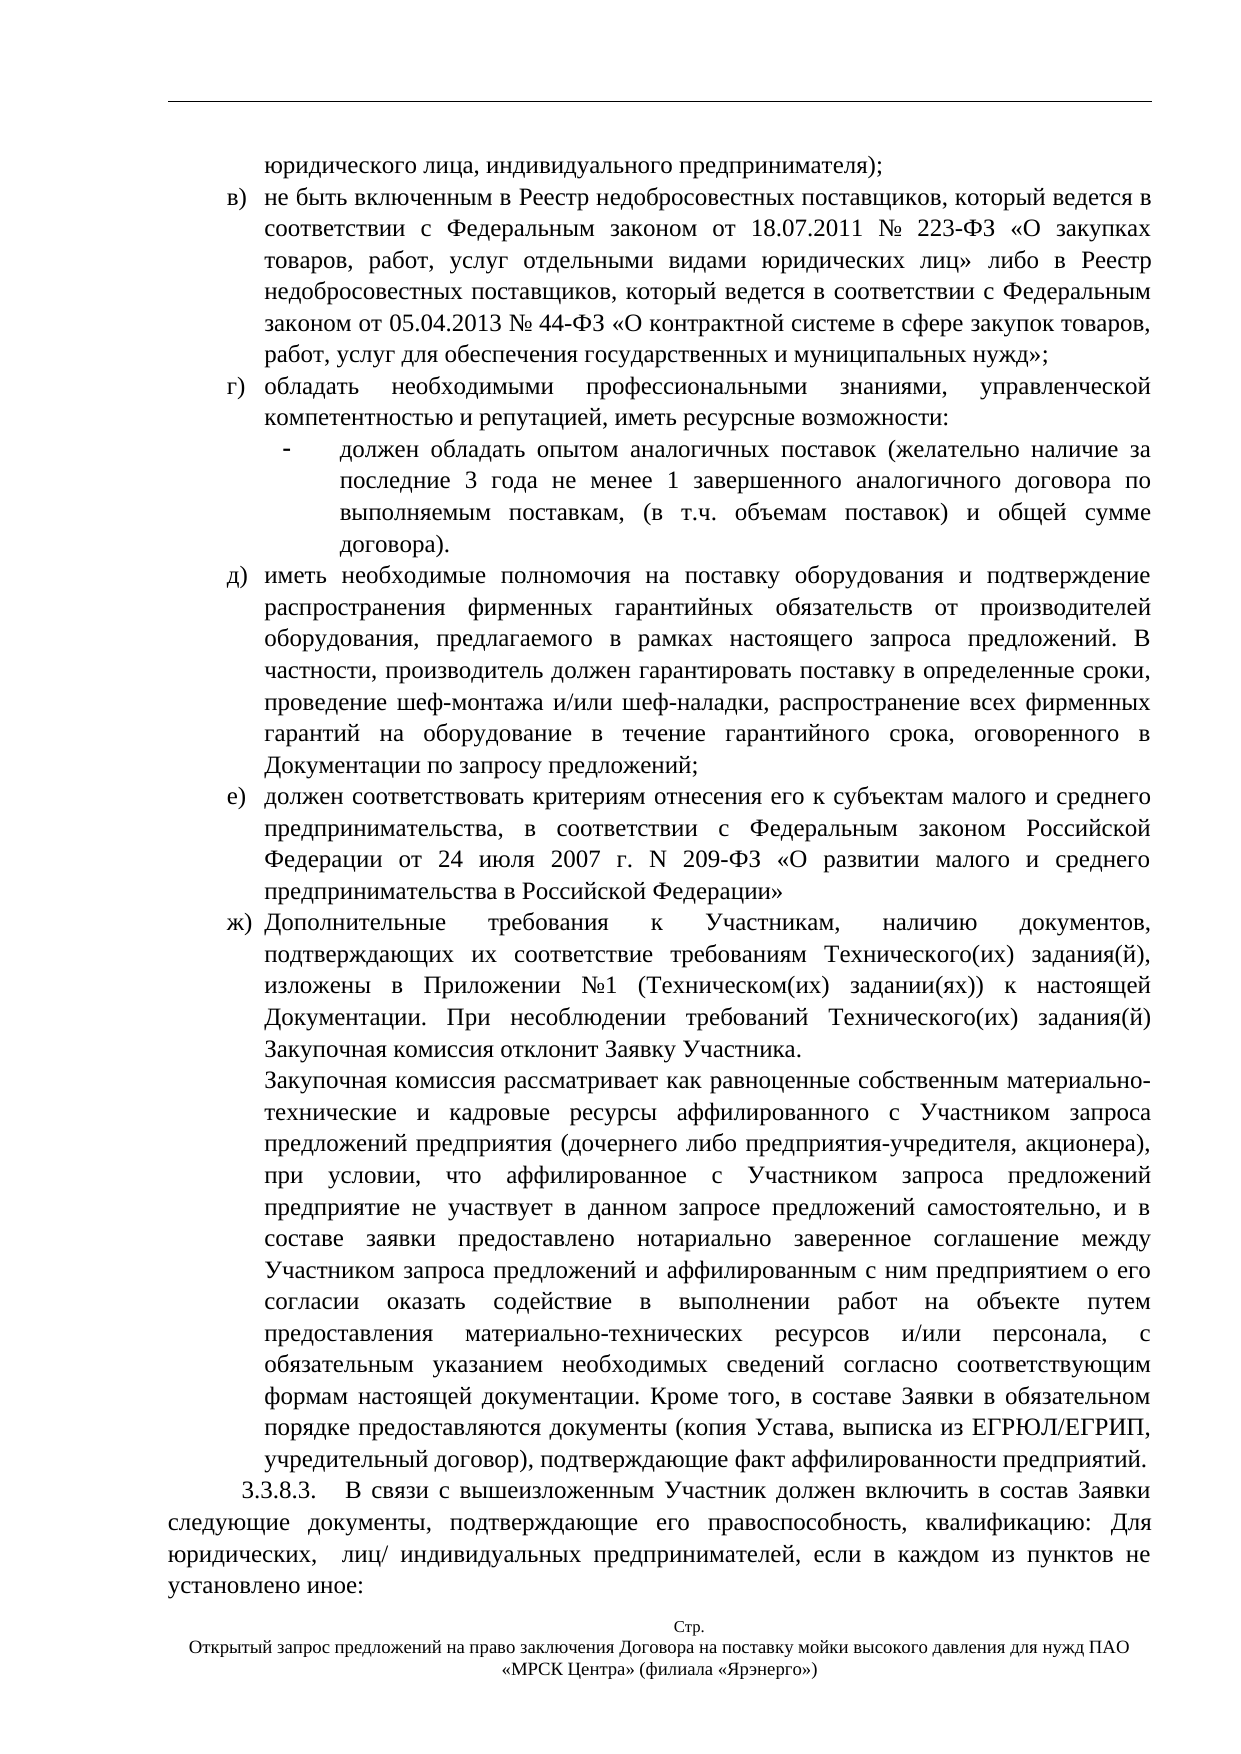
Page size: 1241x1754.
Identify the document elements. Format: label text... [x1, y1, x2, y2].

list должен соответствовать критериям отнесения его к субъектам малого и среднего предпринимательства, в соответствии с Федеральным законом Российской Федерации от 24 июля 2007 г. N 209-ФЗ «О развитии малого и среднего предпринимательства в Российской Федерации» [227, 781, 1152, 905]
list не быть включенным в Реестр недобросовестных поставщиков, который ведется в соответствии с Федеральным законом от 18.07.2011 № 223-ФЗ «О закупках товаров, работ, услуг отдельными видами юридических лиц» либо в Реестр недобросовестных поставщиков, который ведется в соответствии с Федеральным законом от 05.04.2013 № 44-ФЗ «О контрактной системе в сфере закупок товаров, работ, услуг для обеспечения государственных и муниципальных нужд»; [227, 182, 1152, 368]
list должен обладать опытом аналогичных поставок (желательно наличие за последние 3 года не менее 1 завершенного аналогичного договора по выполняемым поставкам, (в т.ч. объемам поставок) и общей сумме договора). [282, 434, 1152, 557]
list В связи с вышеизложенным Участник должен включить в состав Заявки следующие документы, подтверждающие его правоспособность, квалификацию: Для юридических, лиц/ индивидуальных предпринимателей, если в каждом из пунктов не установлено иное: [168, 1476, 1152, 1599]
list Дополнительные требования к Участникам, наличию документов, подтверждающих их соответствие требованиям Технического(их) задания(й), изложены в Приложении №1 (Техническом(их) задании(ях)) к настоящей Документации. При несоблюдении требований Технического(их) задания(й) Закупочная комиссия отклонит Заявку Участника. [227, 907, 1152, 1062]
text Закупочная комиссия рассматривает как равноценные собственным материально-технические и кадровые ресурсы аффилированного с Участником запроса предложений предприятия (дочернего либо предприятия-учредителя, акционера), при условии, что аффилированное с Участником запроса предложений предприятие не участвует в данном запросе предложений самостоятельно, и в составе заявки предоставлено нотариально заверенное соглашение между Участником запроса предложений и аффилированным с ним предприятием о его согласии оказать содействие в выполнении работ на объекте путем предоставления материально-технических ресурсов и/или персонала, с обязательным указанием необходимых сведений согласно соответствующим формам настоящей документации. Кроме того, в составе Заявки в обязательном порядке предоставляются документы (копия Устава, выписка из ЕГРЮЛ/ЕГРИП, учредительный договор), подтверждающие факт аффилированности предприятий. [264, 1065, 1152, 1473]
list иметь необходимые полномочия на поставку оборудования и подтверждение распространения фирменных гарантийных обязательств от производителей оборудования, предлагаемого в рамках настоящего запроса предложений. В частности, производитель должен гарантировать поставку в определенные сроки, проведение шеф-монтажа и/или шеф-наладки, распространение всех фирменных гарантий на оборудование в течение гарантийного срока, оговоренного в Документации по запросу предложений; [227, 560, 1152, 778]
list обладать необходимыми профессиональными знаниями, управленческой компетентностью и репутацией, иметь ресурсные возможности: [227, 371, 1152, 431]
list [227, 150, 1152, 179]
